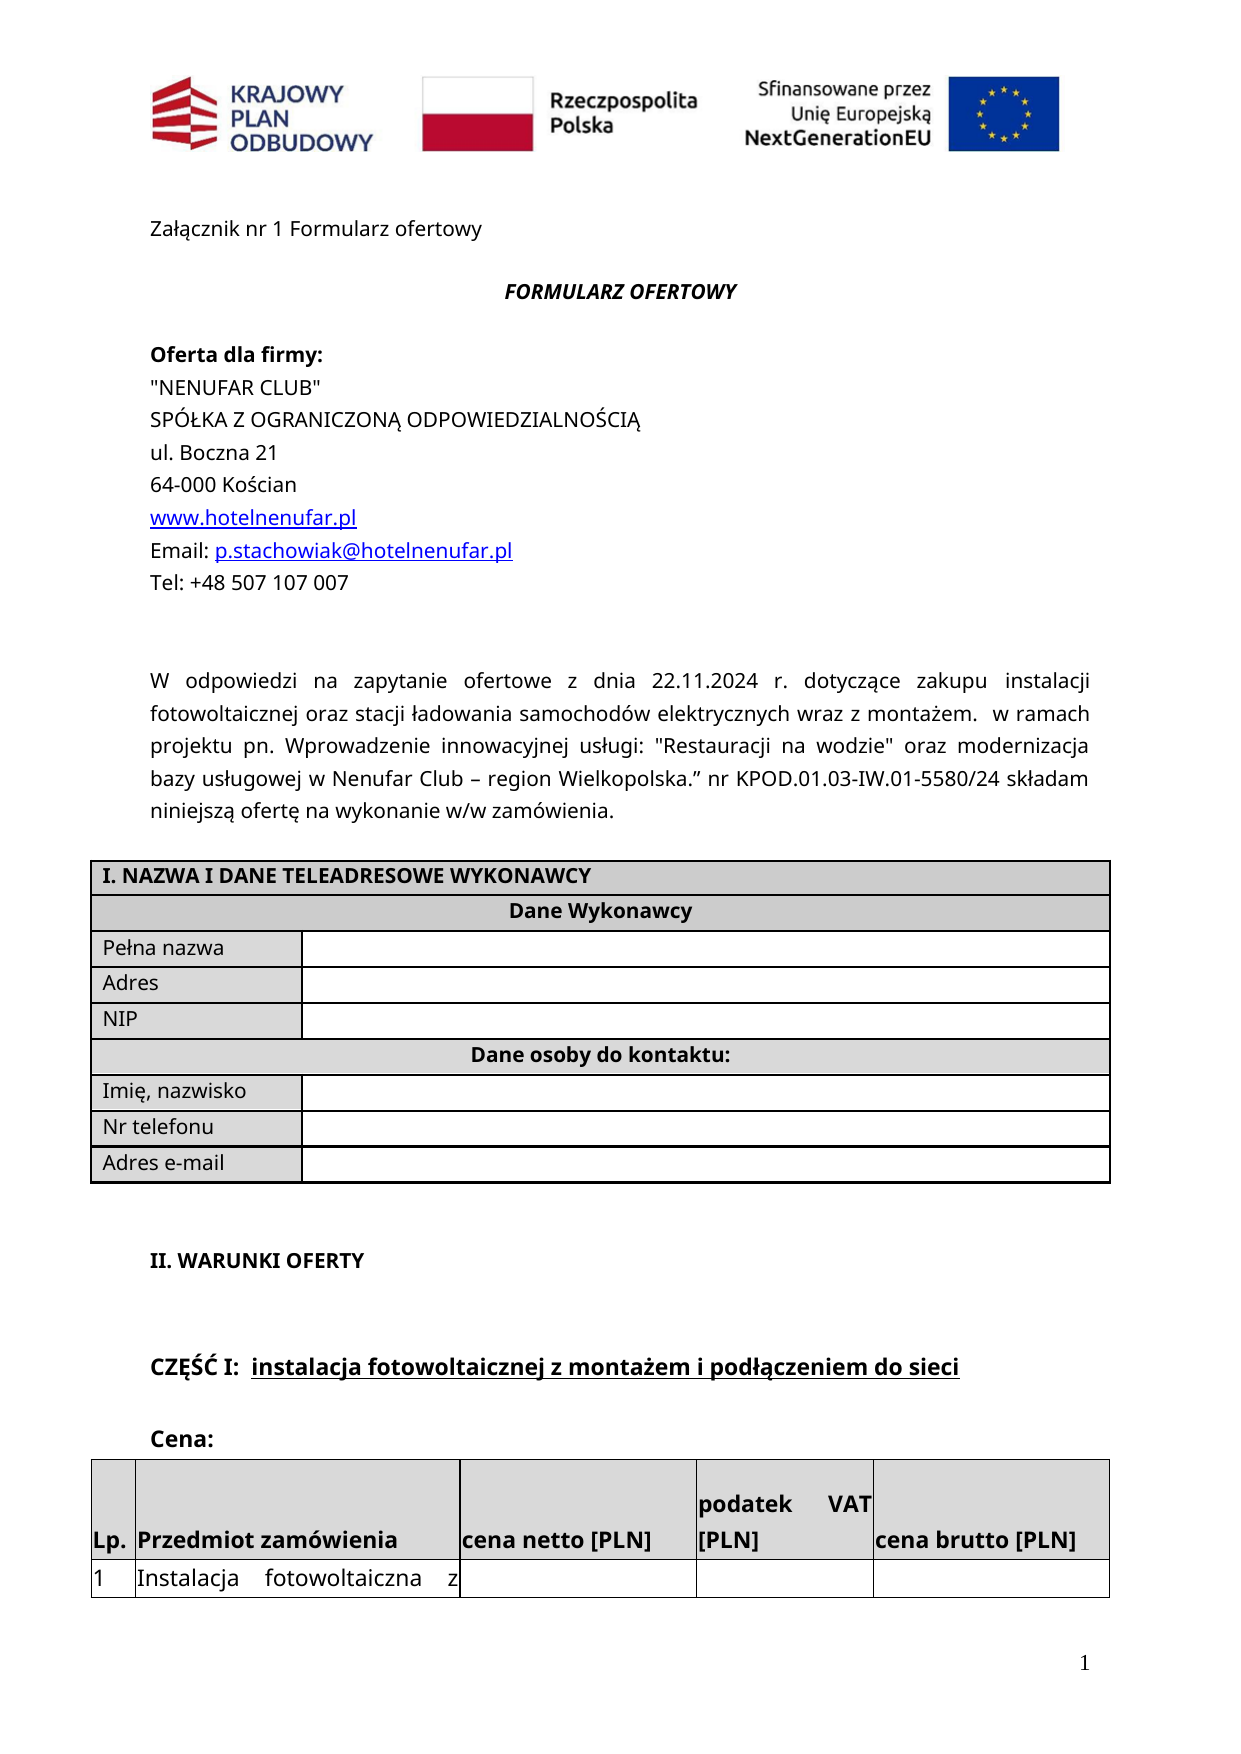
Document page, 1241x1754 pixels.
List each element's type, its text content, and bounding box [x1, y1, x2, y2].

table_header cena netto [PLN] [461, 1460, 696, 1559]
table_cell [697, 1560, 873, 1597]
table_header Lp. [92, 1460, 135, 1559]
table_cell [303, 1004, 1109, 1038]
table_cell [303, 968, 1109, 1002]
table_cell Nr telefonu [92, 1112, 301, 1145]
table_cell [303, 1112, 1109, 1145]
text ul. Boczna 21 [150, 438, 1090, 466]
table_header Przedmiot zamówienia [136, 1460, 459, 1559]
table_cell [303, 932, 1109, 966]
text Tel: +48 507 107 007 [150, 568, 1090, 597]
table_cell [874, 1560, 1109, 1597]
text W odpowiedzi na zapytanie ofertowe z dnia 22.11.2024 r. dotyczące zakupu instalacji fotowoltaicznej oraz stacji ładowania samochodów elektrycznych wraz z montażem. w ramach projektu pn. Wprowadzenie innowacyjnej usługi: "Restauracji na wodzie" oraz modernizacja bazy usługowej w Nenufar Club – region Wielkopolska.” nr KPOD.01.03-IW.01-5580/24 składam niniejszą ofertę na wykonanie w/w zamówienia. [150, 666, 1090, 825]
table_header podatek VAT [PLN] [697, 1460, 873, 1559]
table_cell Instalacja fotowoltaiczna z montażem i przyłaczeniem do sieci wg OPZ [136, 1560, 459, 1597]
text Załącznik nr 1 Formularz ofertowy [150, 214, 1090, 243]
text www.hotelnenufar.pl [150, 503, 1090, 532]
text Oferta dla firmy: [150, 340, 1090, 369]
table_cell NIP [92, 1004, 301, 1038]
table_cell Adres e-mail [92, 1148, 301, 1181]
picture [150, 75, 1065, 152]
text Cena: [150, 1423, 1090, 1454]
text II. WARUNKI OFERTY [150, 1247, 1090, 1275]
text Email: p.stachowiak@hotelnenufar.pl [150, 536, 1090, 564]
table_cell Dane osoby do kontaktu: [92, 1040, 1109, 1073]
text SPÓŁKA Z OGRANICZONĄ ODPOWIEDZIALNOŚCIĄ [150, 405, 1090, 434]
text FORMULARZ OFERTOWY [150, 277, 1090, 306]
table_cell Imię, nazwisko [92, 1076, 301, 1109]
text CZĘŚĆ I: instalacja fotowoltaicznej z montażem i podłączeniem do sieci [150, 1351, 1090, 1382]
text "NENUFAR CLUB" [150, 373, 1090, 401]
text 64-000 Kościan [150, 471, 1090, 499]
table_cell [461, 1560, 696, 1597]
table_cell [303, 1076, 1109, 1109]
table_cell Pełna nazwa [92, 932, 301, 966]
table_cell [303, 1148, 1109, 1181]
table_cell Dane Wykonawcy [92, 896, 1109, 930]
table_header cena brutto [PLN] [874, 1460, 1109, 1559]
table_header I. NAZWA I DANE TELEADRESOWE WYKONAWCY [92, 862, 1109, 894]
table_cell Adres [92, 968, 301, 1002]
table_cell 1 [92, 1560, 135, 1597]
